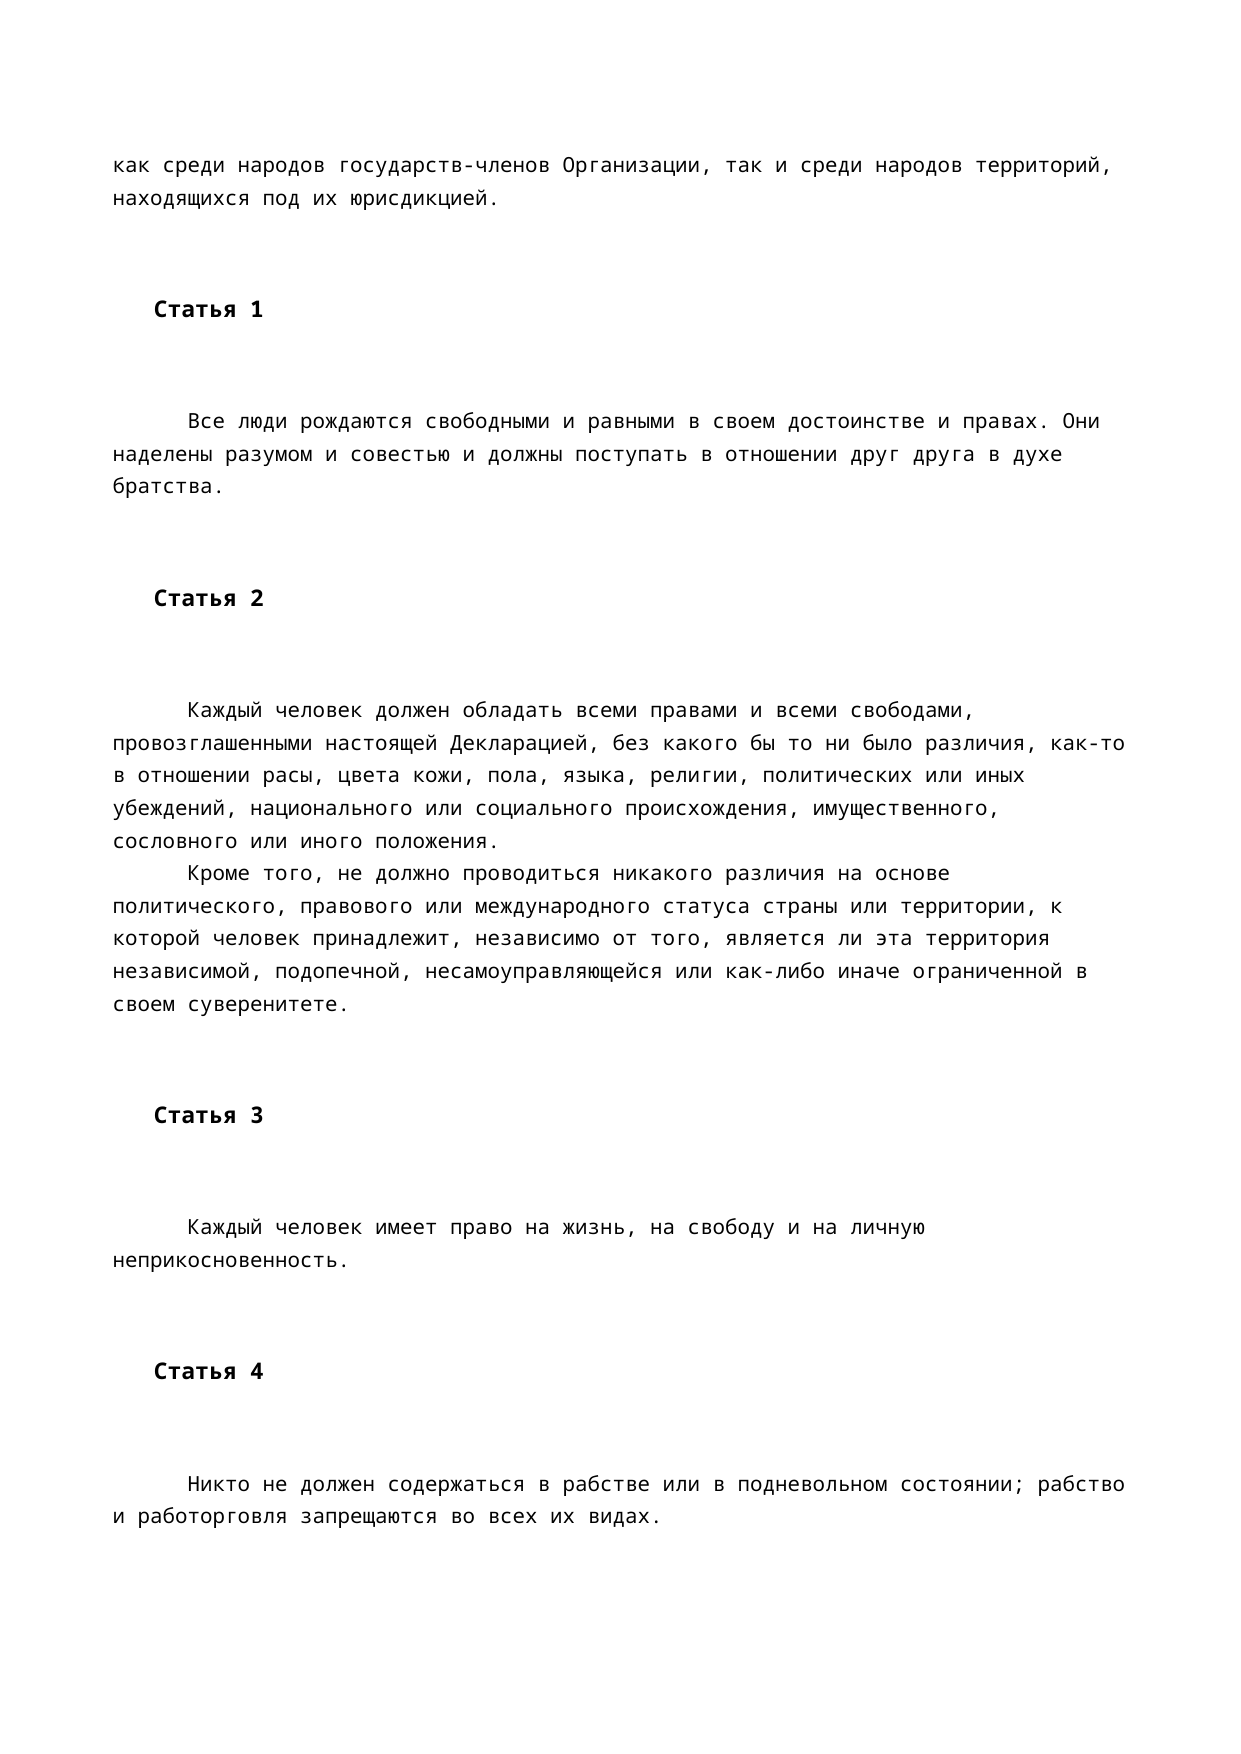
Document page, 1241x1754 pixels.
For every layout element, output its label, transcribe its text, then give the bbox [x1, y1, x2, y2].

text Статья 3 [112, 1099, 1128, 1130]
text Каждый человек имеет право на жизнь, на свободу и на личную неприкосновенность. [112, 1212, 1128, 1273]
text Никто не должен содержаться в рабстве или в подневольном состоянии; рабство и работорговля запрещаются во всех их видах. [112, 1469, 1128, 1530]
text Все люди рождаются свободными и равными в своем достоинстве и правах. Они наделены разумом и совестью и должны поступать в отношении друг друга в духе братства. [112, 406, 1128, 500]
text Каждый человек должен обладать всеми правами и всеми свободами, провозглашенными настоящей Декларацией, без какого бы то ни было различия, как-то в отношении расы, цвета кожи, пола, языка, религии, политических или иных убеждений, национального или социального происхождения, имущественного, сословного или иного положения. Кроме того, не должно проводиться никакого различия на основе политического, правового или международного статуса страны или территории, к которой человек принадлежит, независимо от того, является ли эта территория независимой, подопечной, несамоуправляющейся или как-либо иначе ограниченной в своем суверенитете. [112, 695, 1128, 1017]
text Статья 4 [112, 1355, 1128, 1387]
text Статья 1 [112, 293, 1128, 324]
text Статья 2 [112, 582, 1128, 613]
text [112, 150, 1128, 211]
